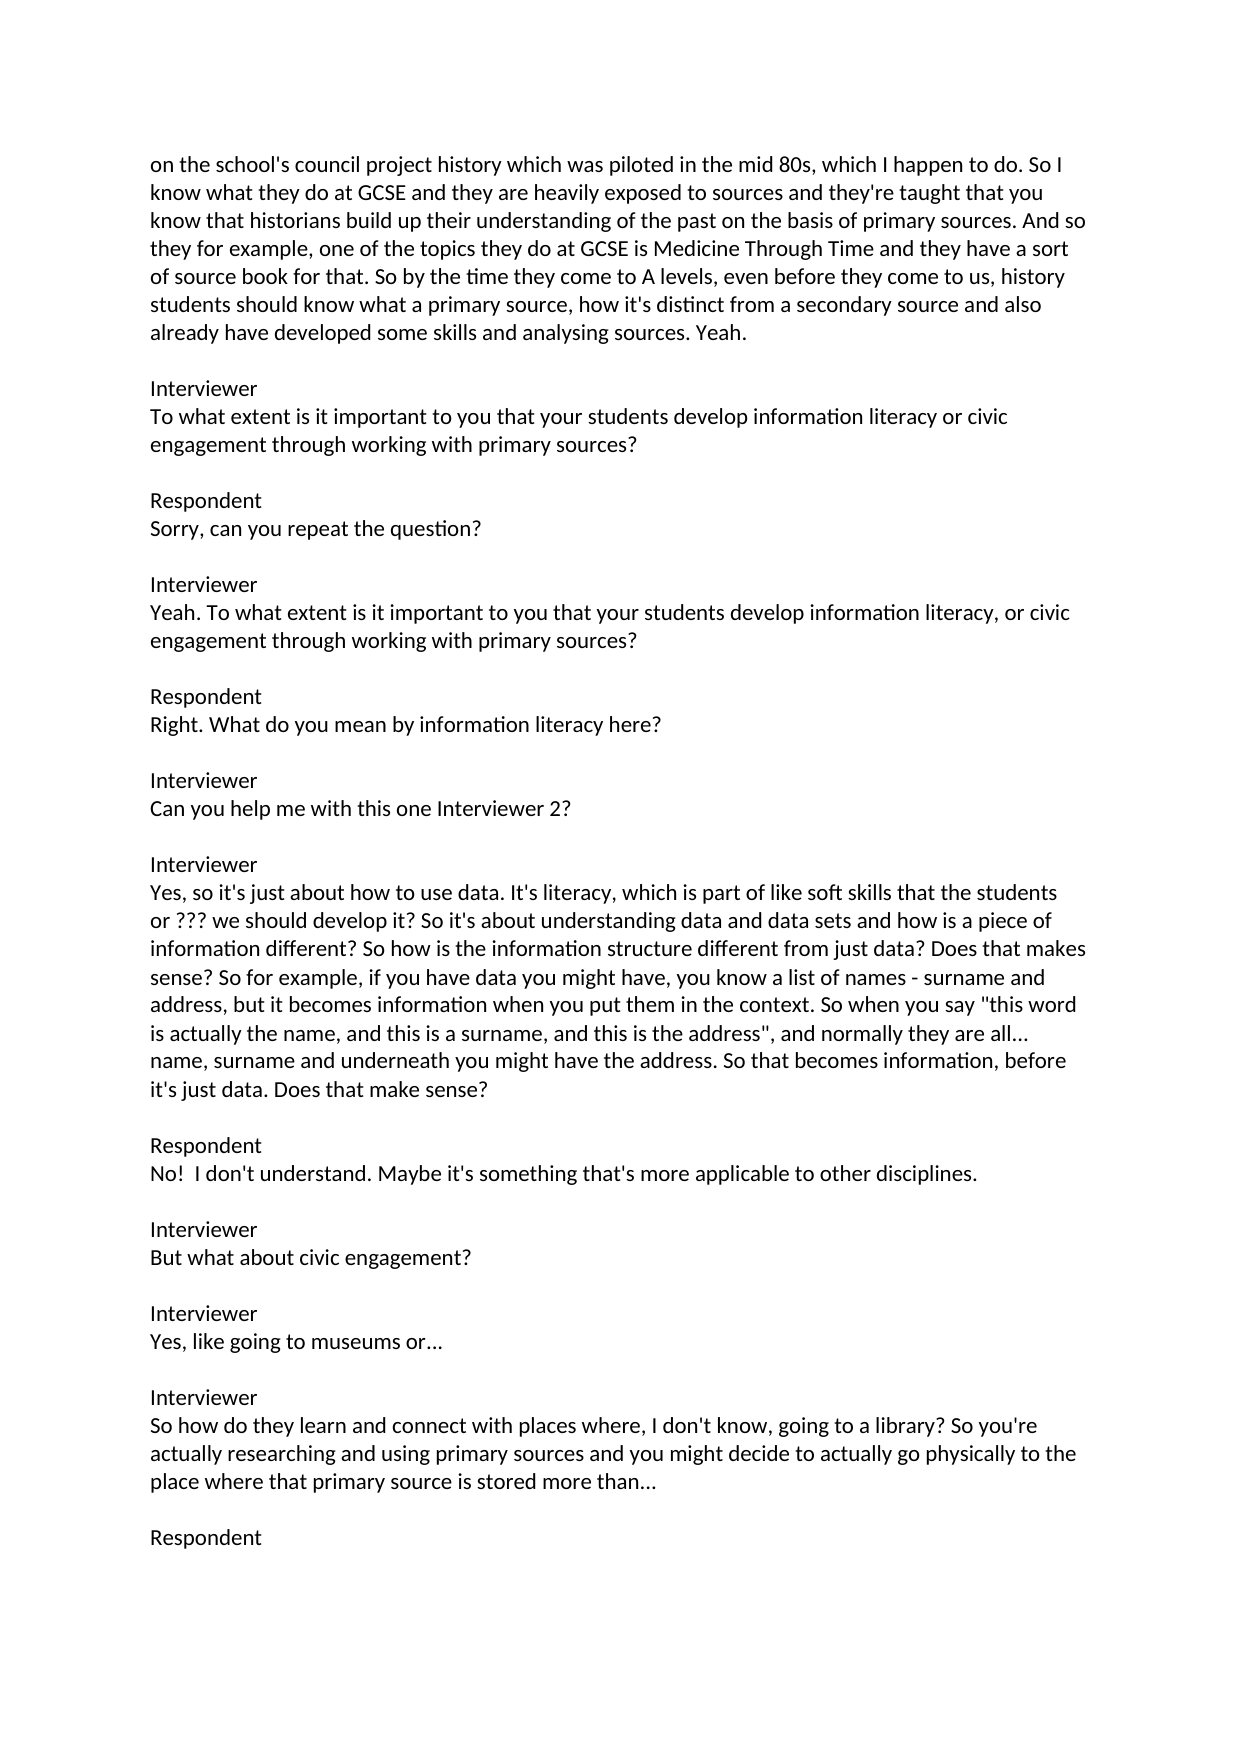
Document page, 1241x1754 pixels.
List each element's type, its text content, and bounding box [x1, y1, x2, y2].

text No! I don't understand. Maybe it's something that's more applicable to other disciplines. [150, 1159, 1090, 1187]
text Interviewer [150, 851, 1090, 878]
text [150, 150, 1090, 346]
text Sorry, can you repeat the question? [150, 514, 1090, 542]
text Respondent [150, 1131, 1090, 1159]
text To what extent is it important to you that your students develop information literacy or civic engagement through working with primary sources? [150, 402, 1090, 458]
text Yes, like going to museums or... [150, 1327, 1090, 1355]
text Respondent [150, 682, 1090, 710]
text Interviewer [150, 766, 1090, 794]
text Can you help me with this one Interviewer 2? [150, 794, 1090, 822]
text Interviewer [150, 570, 1090, 598]
text So how do they learn and connect with places where, I don't know, going to a library? So you're actually researching and using primary sources and you might decide to actually go physically to the place where that primary source is stored more than... [150, 1411, 1090, 1495]
text Yeah. To what extent is it important to you that your students develop information literacy, or civic engagement through working with primary sources? [150, 598, 1090, 654]
text Interviewer [150, 1383, 1090, 1411]
text Interviewer [150, 1299, 1090, 1327]
text Right. What do you mean by information literacy here? [150, 710, 1090, 738]
text Interviewer [150, 1215, 1090, 1243]
text Interviewer [150, 374, 1090, 402]
text Yes, so it's just about how to use data. It's literacy, which is part of like soft skills that the students or ??? we should develop it? So it's about understanding data and data sets and how is a piece of information different? So how is the information structure different from just data? Does that makes sense? So for example, if you have data you might have, you know a list of names - surname and address, but it becomes information when you put them in the context. So when you say "this word is actually the name, and this is a surname, and this is the address", and normally they are all... name, surname and underneath you might have the address. So that becomes information, before it's just data. Does that make sense? [150, 878, 1090, 1103]
text Respondent [150, 1523, 1090, 1551]
text Respondent [150, 486, 1090, 514]
text But what about civic engagement? [150, 1243, 1090, 1271]
